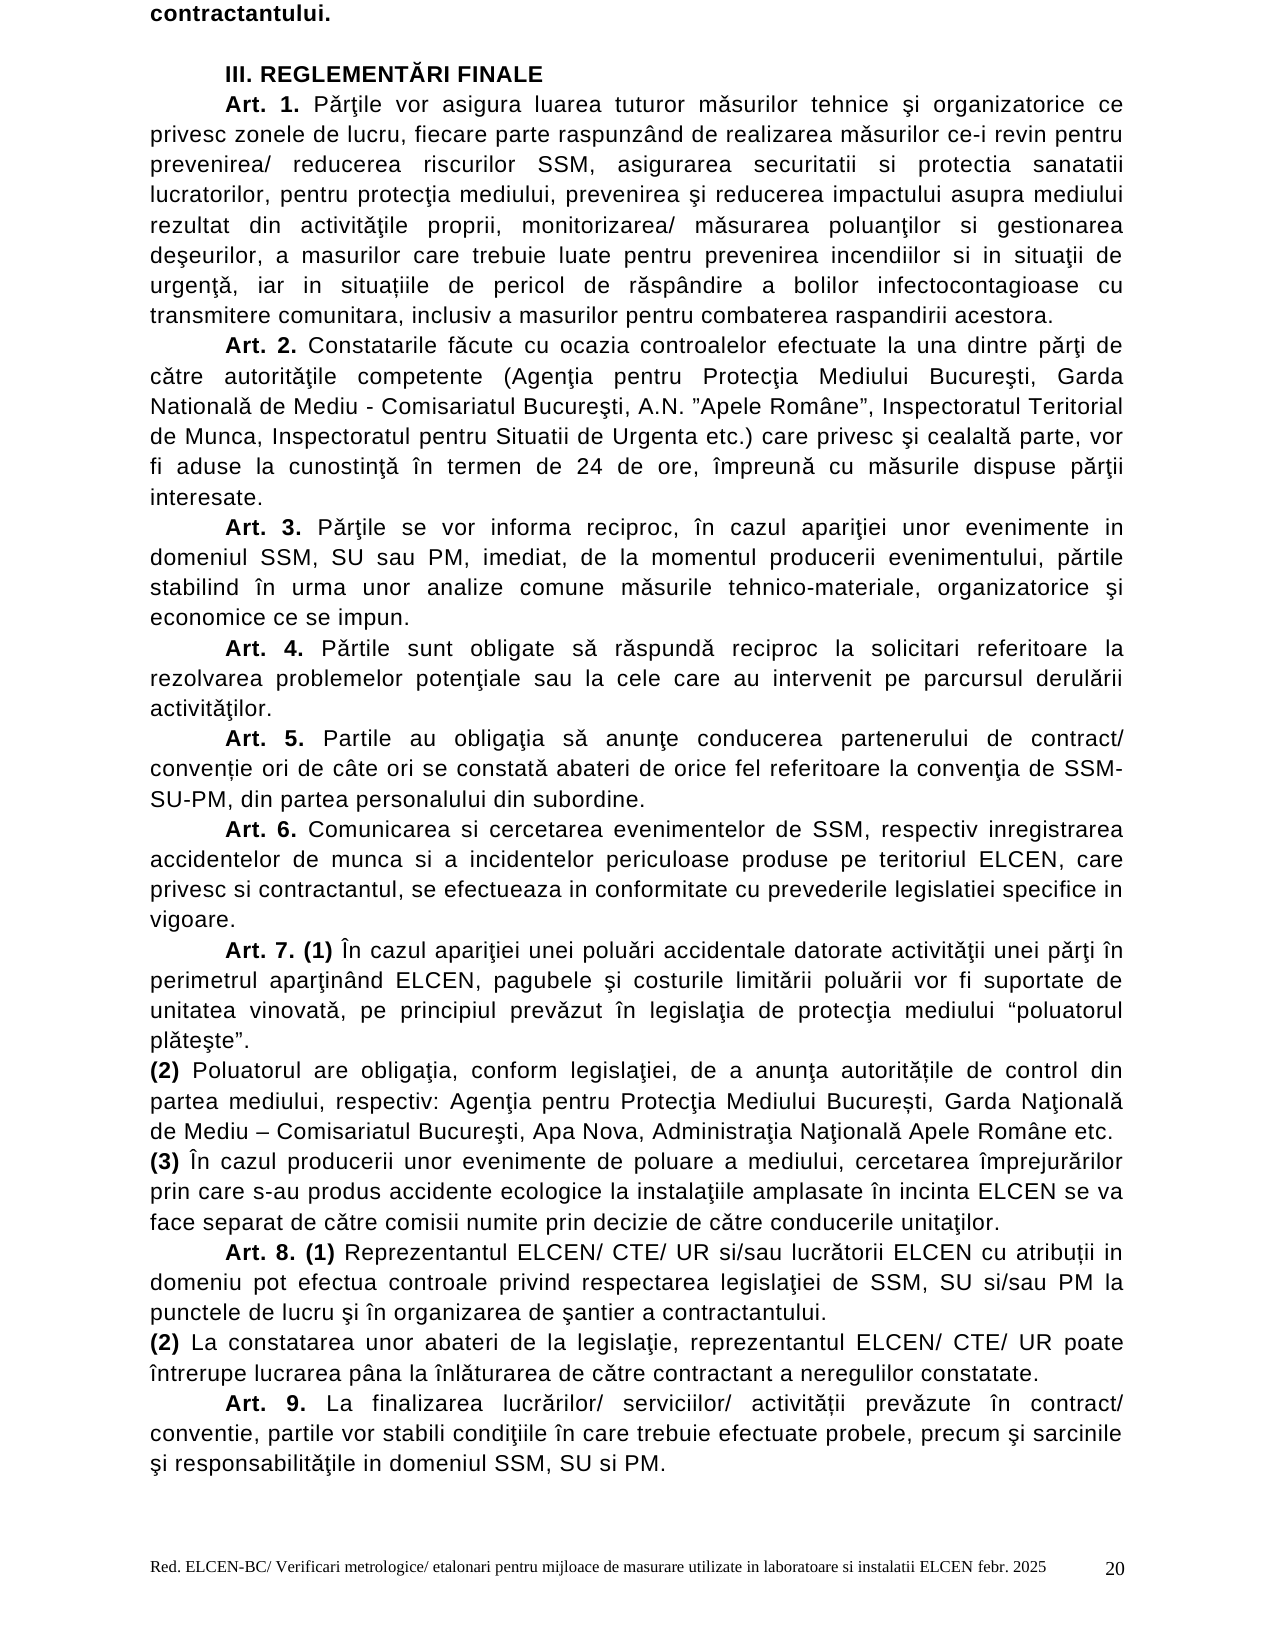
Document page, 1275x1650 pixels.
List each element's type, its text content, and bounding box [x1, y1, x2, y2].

text Art. 8. (1) Reprezentantul ELCEN/ CTE/ UR si/sau lucrătorii ELCEN cu atribuții in domeniu pot efectua controale privind respectarea legislaţiei de SSM, SU si/sau PM la punctele de lucru şi în organizarea de şantier a contractantului. [150, 1239, 1125, 1325]
text Art. 5. Partile au obligaţia sǎ anunţe conducerea partenerului de contract/ convenție ori de câte ori se constatǎ abateri de orice fel referitoare la convenţia de SSM-SU-PM, din partea personalului din subordine. [150, 725, 1125, 812]
text III. REGLEMENTĂRI FINALE [150, 61, 1125, 87]
text (2) La constatarea unor abateri de la legislaţie, reprezentantul ELCEN/ CTE/ UR poate întrerupe lucrarea pâna la înlǎturarea de cǎtre contractant a neregulilor constatate. [150, 1329, 1125, 1386]
text Art. 4. Pǎrtile sunt obligate sǎ rǎspundǎ reciproc la solicitari referitoare la rezolvarea problemelor potenţiale sau la cele care au intervenit pe parcursul derulǎrii activitǎţilor. [150, 634, 1125, 721]
text Art. 1. Pǎrţile vor asigura luarea tuturor mǎsurilor tehnice şi organizatorice ce privesc zonele de lucru, fiecare parte raspunzând de realizarea mǎsurilor ce-i revin pentru prevenirea/ reducerea riscurilor SSM, asigurarea securitatii si protectia sanatatii lucratorilor, pentru protecţia mediului, prevenirea şi reducerea impactului asupra mediului rezultat din activitǎţile proprii, monitorizarea/ mǎsurarea poluanţilor si gestionarea deşeurilor, a masurilor care trebuie luate pentru prevenirea incendiilor si in situaţii de urgenţǎ, iar in situațiile de pericol de răspândire a bolilor infectocontagioase cu transmitere comunitara, inclusiv a masurilor pentru combaterea raspandirii acestora. [150, 91, 1125, 328]
text (3) În cazul producerii unor evenimente de poluare a mediului, cercetarea împrejurărilor prin care s-au produs accidente ecologice la instalaţiile amplasate în incinta ELCEN se va face separat de cǎtre comisii numite prin decizie de cǎtre conducerile unitaţilor. [150, 1148, 1125, 1235]
text Art. 9. La finalizarea lucrărilor/ serviciilor/ activității prevǎzute în contract/ conventie, partile vor stabili condiţiile în care trebuie efectuate probele, precum şi sarcinile şi responsabilitǎţile in domeniul SSM, SU si PM. [150, 1390, 1125, 1476]
text Art. 3. Pǎrţile se vor informa reciproc, în cazul apariţiei unor evenimente in domeniul SSM, SU sau PM, imediat, de la momentul producerii evenimentului, pǎrtile stabilind în urma unor analize comune mǎsurile tehnico-materiale, organizatorice şi economice ce se impun. [150, 514, 1125, 631]
text (2) Poluatorul are obligaţia, conform legislaţiei, de a anunţa autoritățile de control din partea mediului, respectiv: Agenţia pentru Protecţia Mediului București, Garda Naţionalǎ de Mediu – Comisariatul Bucureşti, Apa Nova, Administraţia Naţionalǎ Apele Române etc. [150, 1057, 1125, 1144]
text Art. 2. Constatarile fǎcute cu ocazia controalelor efectuate la una dintre pǎrţi de cǎtre autoritǎţile competente (Agenţia pentru Protecţia Mediului Bucureşti, Garda Nationalǎ de Mediu - Comisariatul Bucureşti, A.N. ”Apele Române”, Inspectoratul Teritorial de Munca, Inspectoratul pentru Situatii de Urgenta etc.) care privesc şi cealaltǎ parte, vor fi aduse la cunostinţǎ în termen de 24 de ore, împreună cu măsurile dispuse părţii interesate. [150, 332, 1125, 510]
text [150, 0, 1125, 26]
text Art. 7. (1) În cazul apariţiei unei poluǎri accidentale datorate activitǎţii unei pǎrţi în perimetrul aparţinând ELCEN, pagubele şi costurile limitǎrii poluǎrii vor fi suportate de unitatea vinovatǎ, pe principiul prevǎzut în legislaţia de protecţia mediului “poluatorul plǎteşte”. [150, 937, 1125, 1053]
text Art. 6. Comunicarea si cercetarea evenimentelor de SSM, respectiv inregistrarea accidentelor de munca si a incidentelor periculoase produse pe teritoriul ELCEN, care privesc si contractantul, se efectueaza in conformitate cu prevederile legislatiei specifice in vigoare. [150, 816, 1125, 933]
